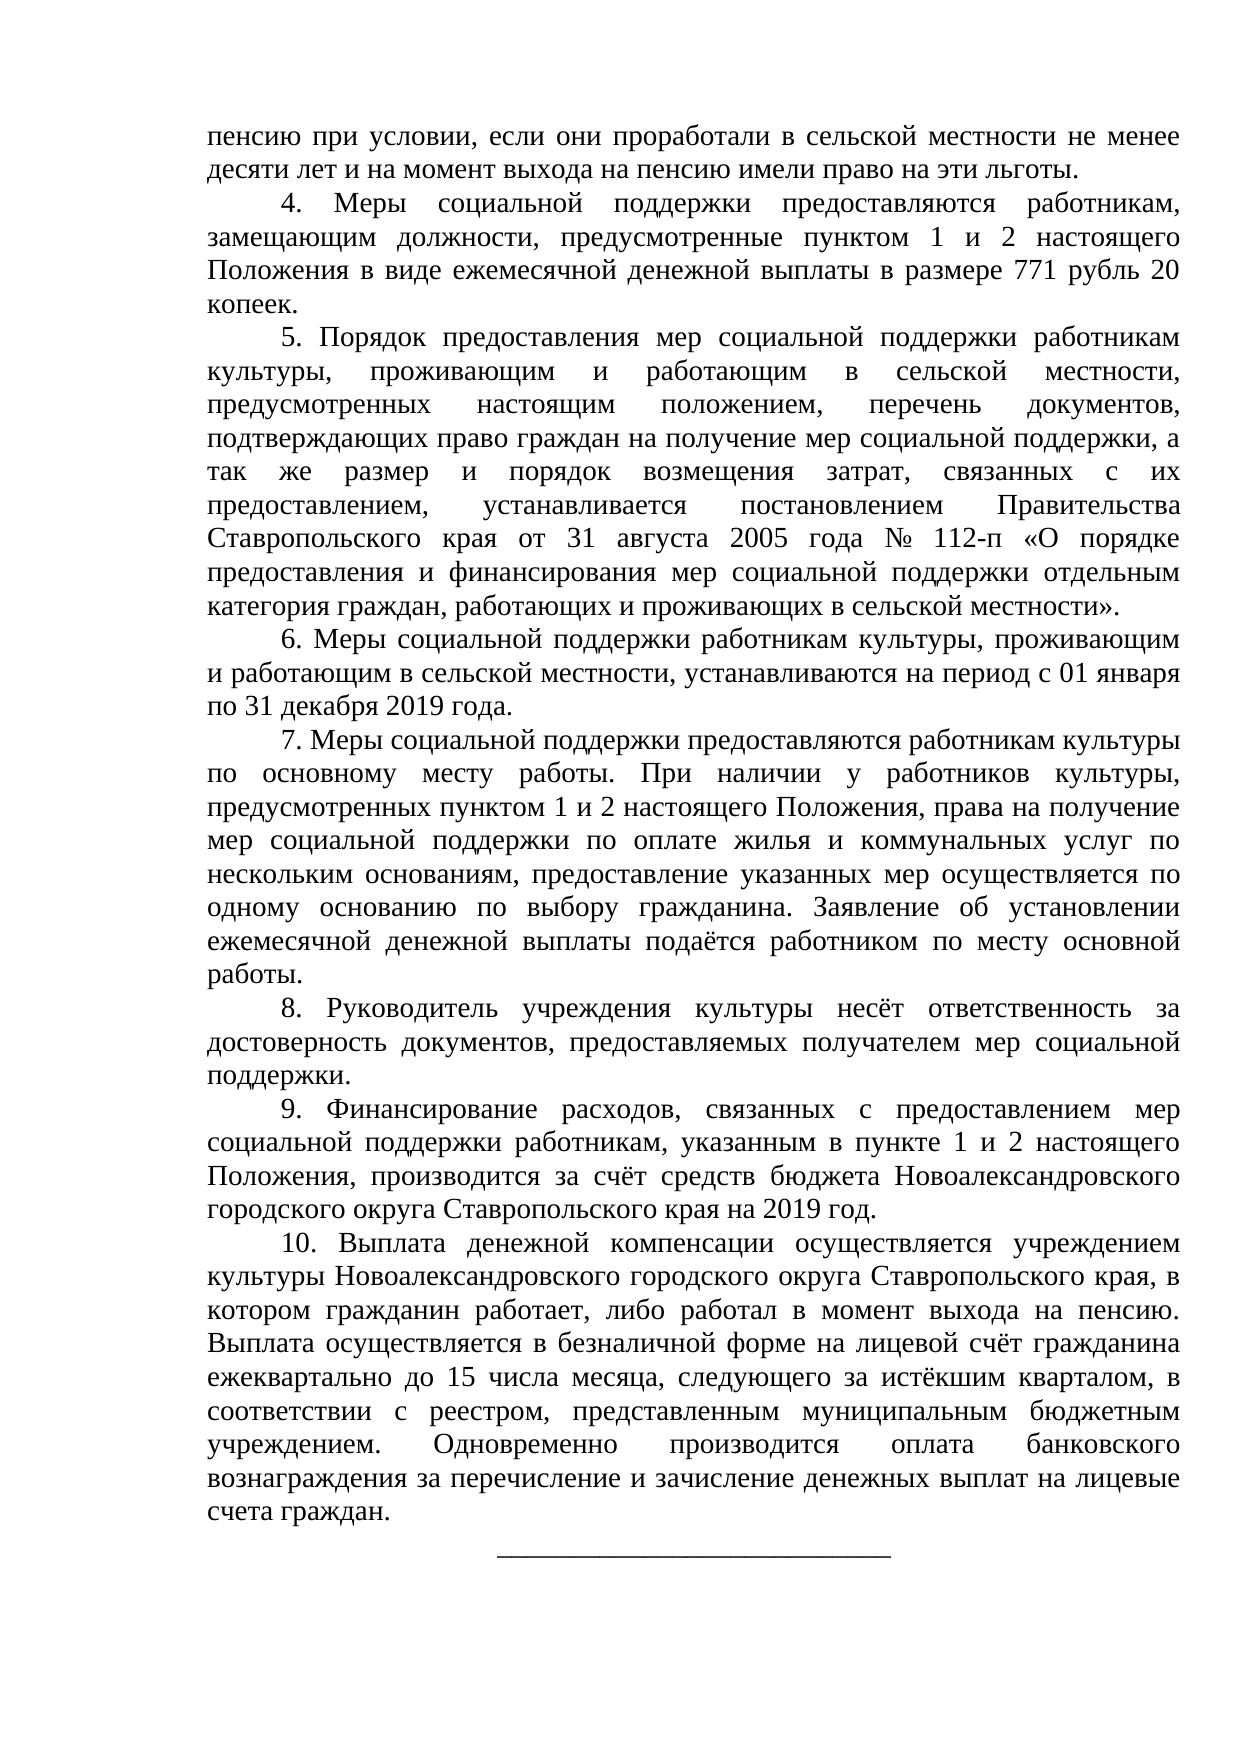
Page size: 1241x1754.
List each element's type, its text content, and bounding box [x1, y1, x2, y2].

text 4. Меры социальной поддержки предоставляются работникам, замещающим должности, предусмотренные пунктом 1 и 2 настоящего Положения в виде ежемесячной денежной выплаты в размере 771 рубль 20 копеек. [207, 185, 1181, 319]
text 5. Порядок предоставления мер социальной поддержки работникам культуры, проживающим и работающим в сельской местности, предусмотренных настоящим положением, перечень документов, подтверждающих право граждан на получение мер социальной поддержки, а так же размер и порядок возмещения затрат, связанных с их предоставлением, устанавливается постановлением Правительства Ставропольского края от 31 августа 2005 года № 112-п «О порядке предоставления и финансирования мер социальной поддержки отдельным категория граждан, работающих и проживающих в сельской местности». [207, 319, 1181, 621]
text 8. Руководитель учреждения культуры несёт ответственность за достоверность документов, предоставляемых получателем мер социальной поддержки. [207, 990, 1181, 1091]
text 7. Меры социальной поддержки предоставляются работникам культуры по основному месту работы. При наличии у работников культуры, предусмотренных пунктом 1 и 2 настоящего Положения, права на получение мер социальной поддержки по оплате жилья и коммунальных услуг по нескольким основаниям, предоставление указанных мер осуществляется по одному основанию по выбору гражданина. Заявление об установлении ежемесячной денежной выплаты подаётся работником по месту основной работы. [207, 722, 1181, 990]
text 10. Выплата денежной компенсации осуществляется учреждением культуры Новоалександровского городского округа Ставропольского края, в котором гражданин работает, либо работал в момент выхода на пенсию. Выплата осуществляется в безналичной форме на лицевой счёт гражданина ежеквартально до 15 числа месяца, следующего за истёкшим кварталом, в соответствии с реестром, представленным муниципальным бюджетным учреждением. Одновременно производится оплата банковского вознаграждения за перечисление и зачисление денежных выплат на лицевые счета граждан. [207, 1225, 1181, 1527]
text ___________________________ [207, 1527, 1181, 1560]
text 6. Меры социальной поддержки работникам культуры, проживающим и работающим в сельской местности, устанавливаются на период с 01 января по 31 декабря 2019 года. [207, 621, 1181, 722]
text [207, 118, 1181, 185]
text 9. Финансирование расходов, связанных с предоставлением мер социальной поддержки работникам, указанным в пункте 1 и 2 настоящего Положения, производится за счёт средств бюджета Новоалександровского городского округа Ставропольского края на 2019 год. [207, 1091, 1181, 1225]
